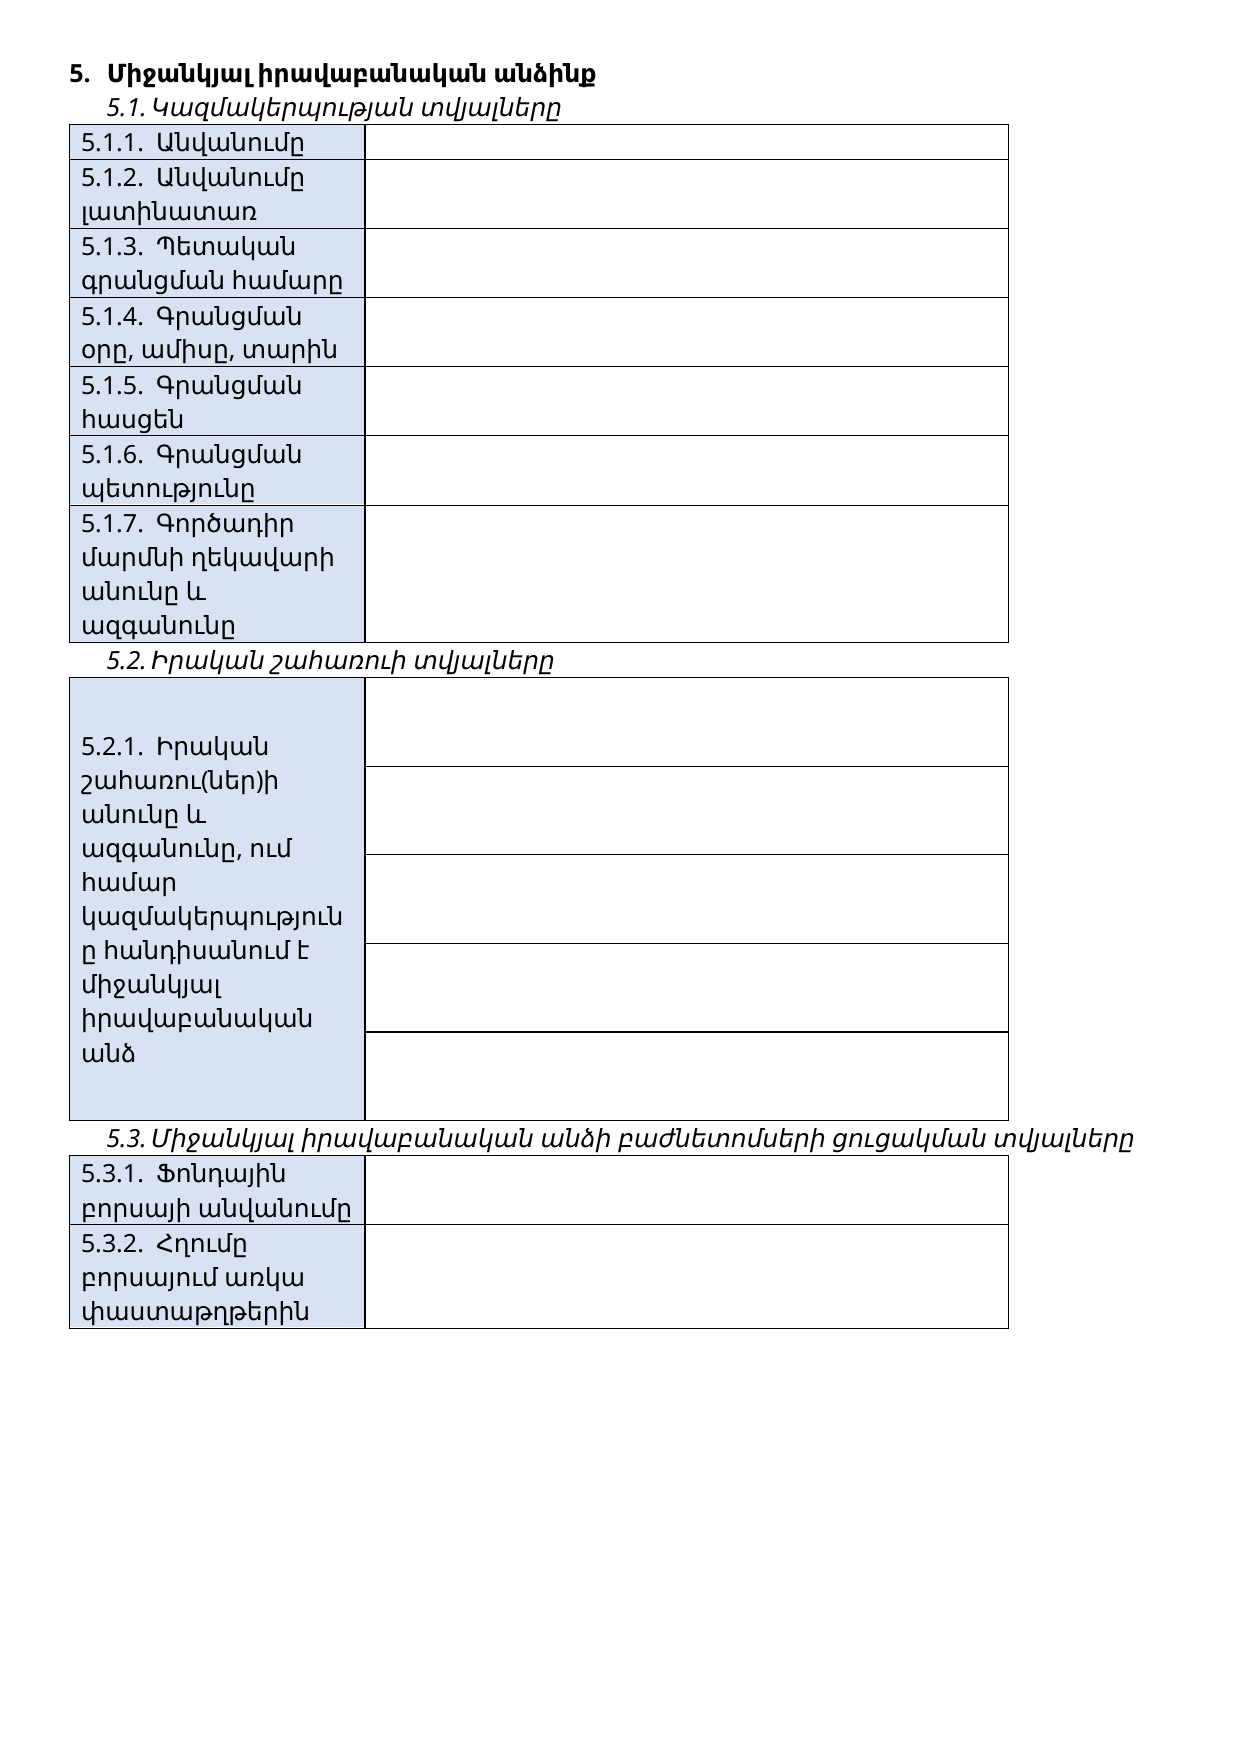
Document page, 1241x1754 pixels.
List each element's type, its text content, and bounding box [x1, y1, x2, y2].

table_cell Գրանցման պետությունը [70, 436, 364, 504]
table_header Իրական շահառու(ներ)ի անունը և ազգանունը, ում համար կազմակերպությունը հանդիսանում է միջանկյալ իրավաբանական անձ [70, 678, 364, 1120]
table_header Ֆոնդային բորսայի անվանումը [70, 1156, 364, 1224]
table_cell Հղումը բորսայում առկա փաստաթղթերին [70, 1225, 364, 1327]
table_cell [366, 944, 1008, 1031]
table_cell Անվանումը լատինատառ [70, 160, 364, 228]
list Իրական շահառուի տվյալները [106, 643, 1167, 677]
table_cell [366, 1225, 1008, 1327]
list Միջանկյալ իրավաբանական անձի բաժնետոմսերի ցուցակման տվյալները [106, 1121, 1167, 1155]
table_cell [366, 298, 1008, 366]
table_cell [366, 1033, 1008, 1120]
table_cell [366, 855, 1008, 943]
table_cell [366, 367, 1008, 435]
table_cell Պետական գրանցման համարը [70, 229, 364, 297]
table_cell [366, 436, 1008, 504]
table_cell Գործադիր մարմնի ղեկավարի անունը և ազգանունը [70, 506, 364, 642]
table_cell [366, 767, 1008, 854]
table_cell [366, 229, 1008, 297]
table_cell [366, 506, 1008, 642]
table_cell Գրանցման օրը, ամիսը, տարին [70, 298, 364, 366]
table_header Անվանումը [70, 125, 364, 159]
list Միջանկյալ իրավաբանական անձինք [69, 56, 1167, 89]
list Կազմակերպության տվյալները [106, 89, 1167, 124]
table_header [366, 1156, 1008, 1224]
table_header [366, 125, 1008, 159]
table_header [366, 678, 1008, 766]
table_cell [366, 160, 1008, 228]
table_cell Գրանցման հասցեն [70, 367, 364, 435]
